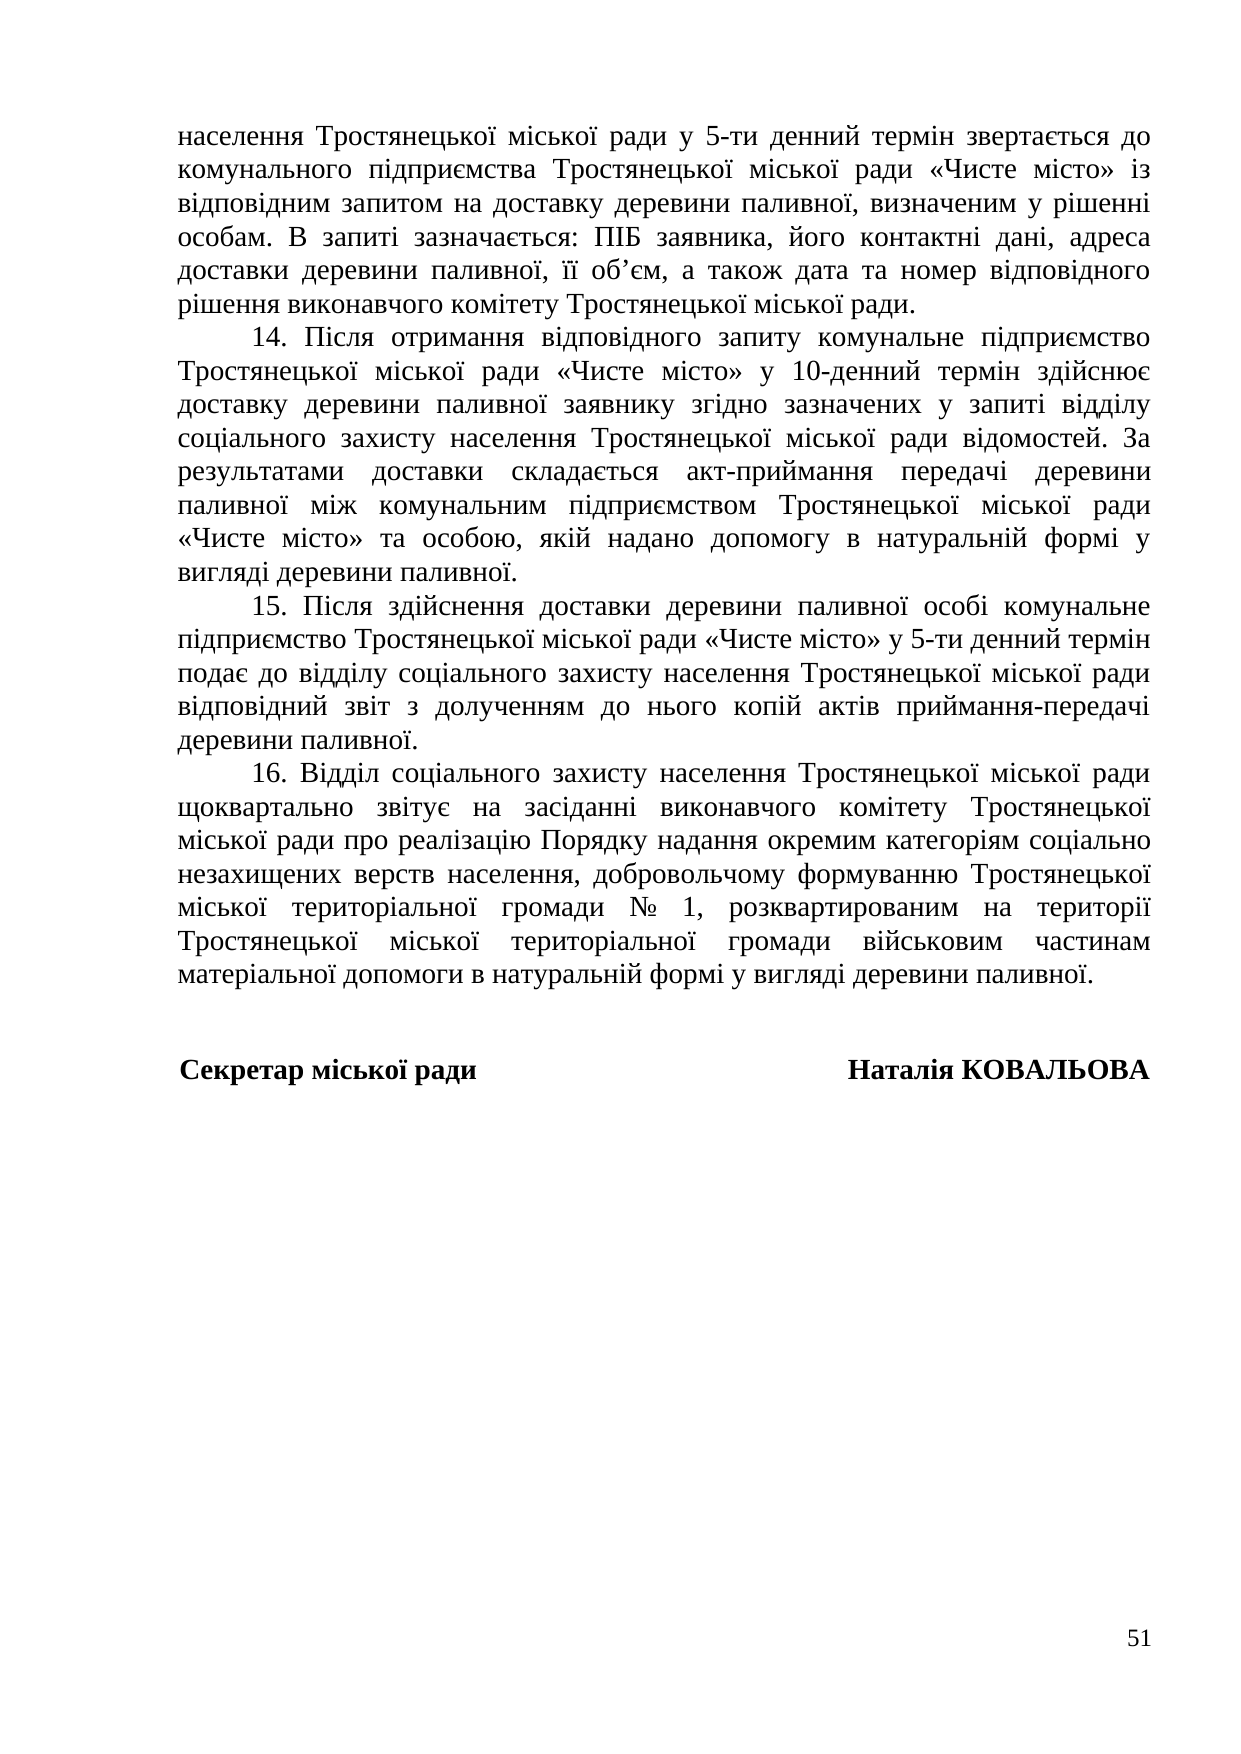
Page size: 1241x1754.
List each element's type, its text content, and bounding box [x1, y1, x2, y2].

text Секретар міської ради Наталія КОВАЛЬОВА [177, 1052, 1152, 1086]
text 16. Відділ соціального захисту населення Тростянецької міської ради щоквартально звітує на засіданні виконавчого комітету Тростянецької міської ради про реалізацію Порядку надання окремим категоріям соціально незахищених верств населення, добровольчому формуванню Тростянецької міської територіальної громади № 1, розквартированим на території Тростянецької міської територіальної громади військовим частинам матеріальної допомоги в натуральній формі у вигляді деревини паливної. [177, 755, 1152, 990]
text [177, 118, 1152, 319]
text 15. Після здійснення доставки деревини паливної особі комунальне підприємство Тростянецької міської ради «Чисте місто» у 5-ти денний термін подає до відділу соціального захисту населення Тростянецької міської ради відповідний звіт з долученням до нього копій актів приймання-передачі деревини паливної. [177, 588, 1152, 755]
text 14. Після отримання відповідного запиту комунальне підприємство Тростянецької міської ради «Чисте місто» у 10-денний термін здійснює доставку деревини паливної заявнику згідно зазначених у запиті відділу соціального захисту населення Тростянецької міської ради відомостей. За результатами доставки складається акт-приймання передачі деревини паливної між комунальним підприємством Тростянецької міської ради «Чисте місто» та особою, якій надано допомогу в натуральній формі у вигляді деревини паливної. [177, 319, 1152, 588]
